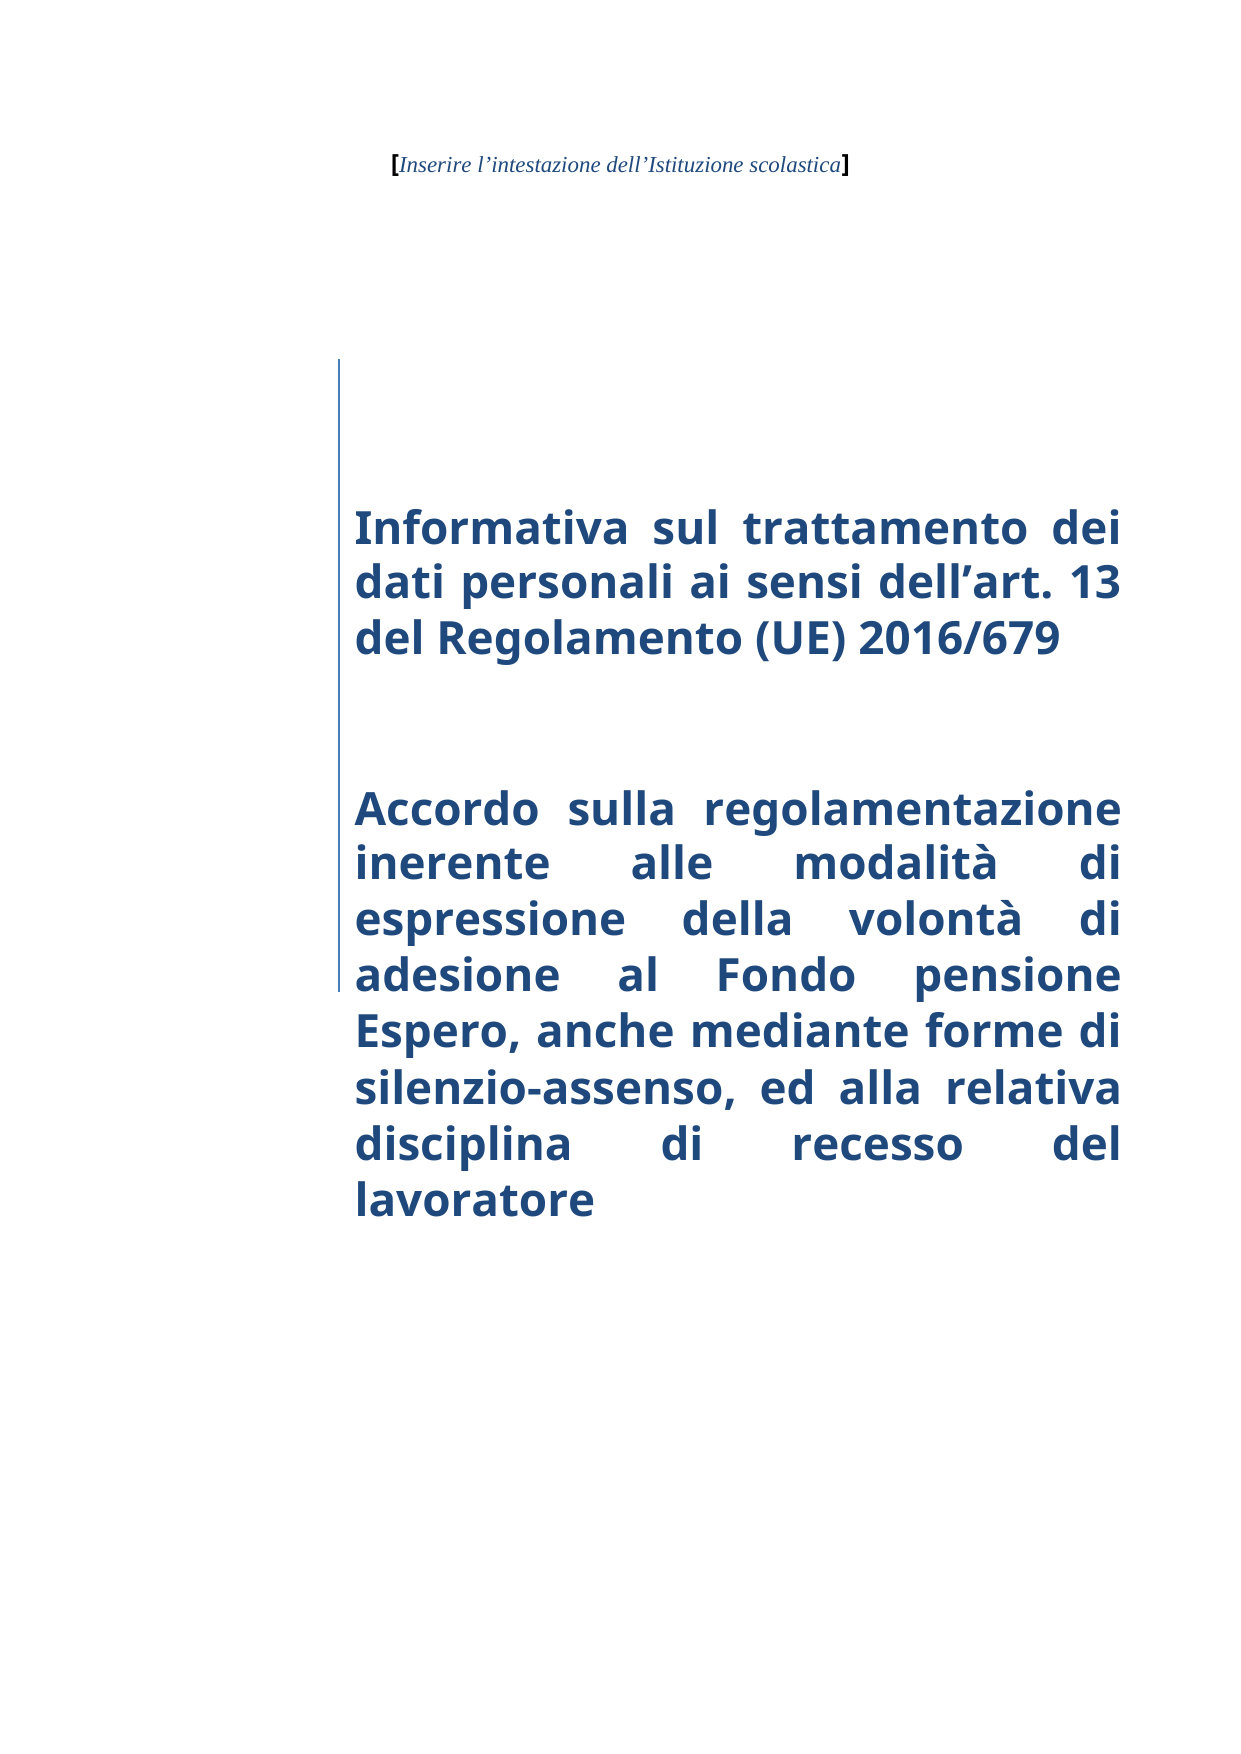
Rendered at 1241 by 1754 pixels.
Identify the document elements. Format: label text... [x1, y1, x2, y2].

text Accordo sulla regolamentazione inerente alle modalità di espressione della volontà di adesione al Fondo pensione Espero, anche mediante forme di silenzio-assenso, ed alla relativa disciplina di recesso del lavoratore [354, 780, 1122, 1230]
text Informativa sul trattamento dei dati personali ai sensi dell’art. 13 del Regolamento (UE) 2016/679 [354, 499, 1122, 668]
text [Inserire l’intestazione dell’Istituzione scolastica] [118, 148, 1122, 178]
